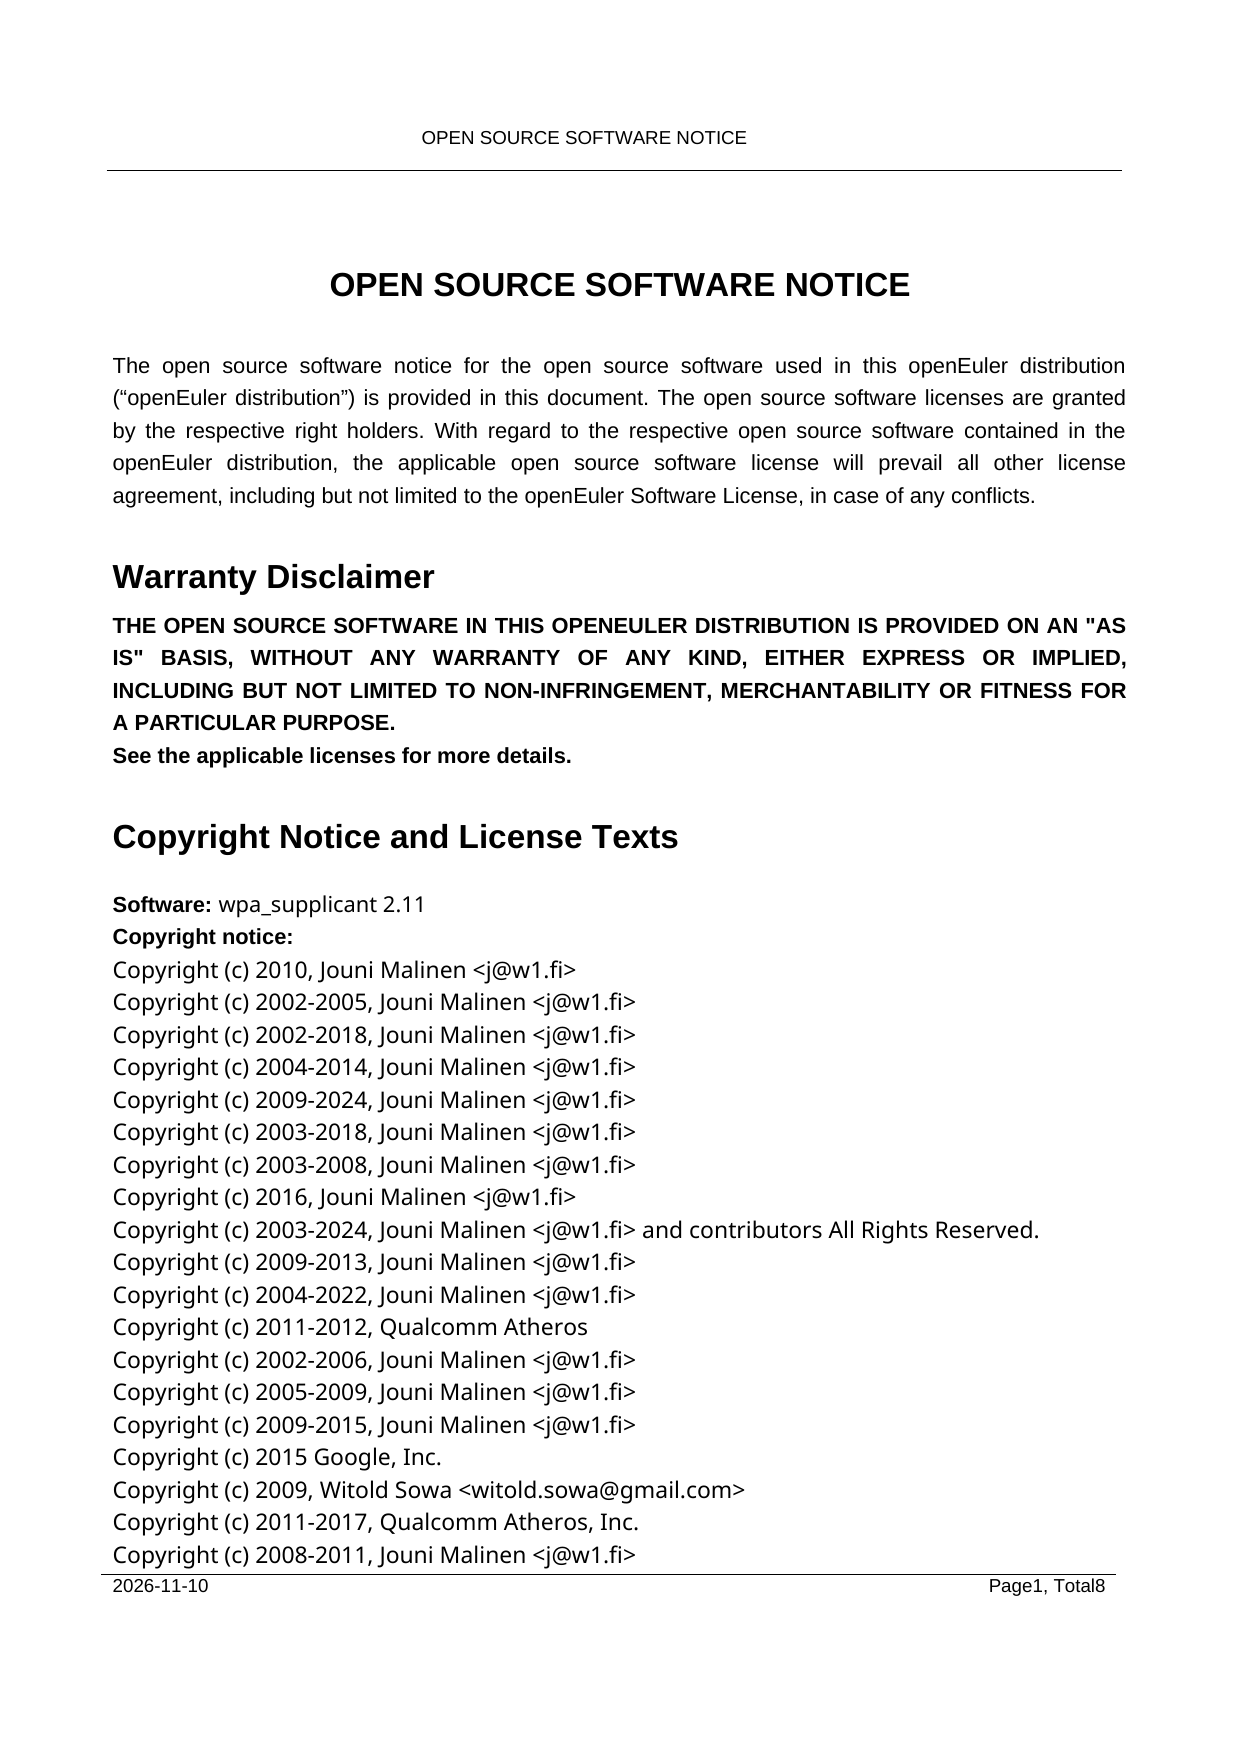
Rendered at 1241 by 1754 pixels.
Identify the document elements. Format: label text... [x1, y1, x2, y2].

text The open source software notice for the open source software used in this openEuler distribution (“openEuler distribution”) is provided in this document. The open source software licenses are granted by the respective right holders. With regard to the respective open source software contained in the openEuler distribution, the applicable open source software license will prevail all other license agreement, including but not limited to the openEuler Software License, in case of any conflicts. [112, 349, 1128, 511]
text Copyright Notice and License Texts [112, 804, 1128, 869]
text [112, 953, 1128, 1571]
text Warranty Disclaimer [112, 544, 1128, 609]
text Software: wpa_supplicant 2.11 [112, 888, 1128, 921]
text Copyright notice: [112, 921, 1128, 953]
text OPEN SOURCE SOFTWARE NOTICE [112, 251, 1128, 316]
text THE OPEN SOURCE SOFTWARE IN THIS OPENEULER DISTRIBUTION IS PROVIDED ON AN "AS IS" BASIS, WITHOUT ANY WARRANTY OF ANY KIND, EITHER EXPRESS OR IMPLIED, INCLUDING BUT NOT LIMITED TO NON-INFRINGEMENT, MERCHANTABILITY OR FITNESS FOR A PARTICULAR PURPOSE. See the applicable licenses for more details. [112, 609, 1128, 771]
